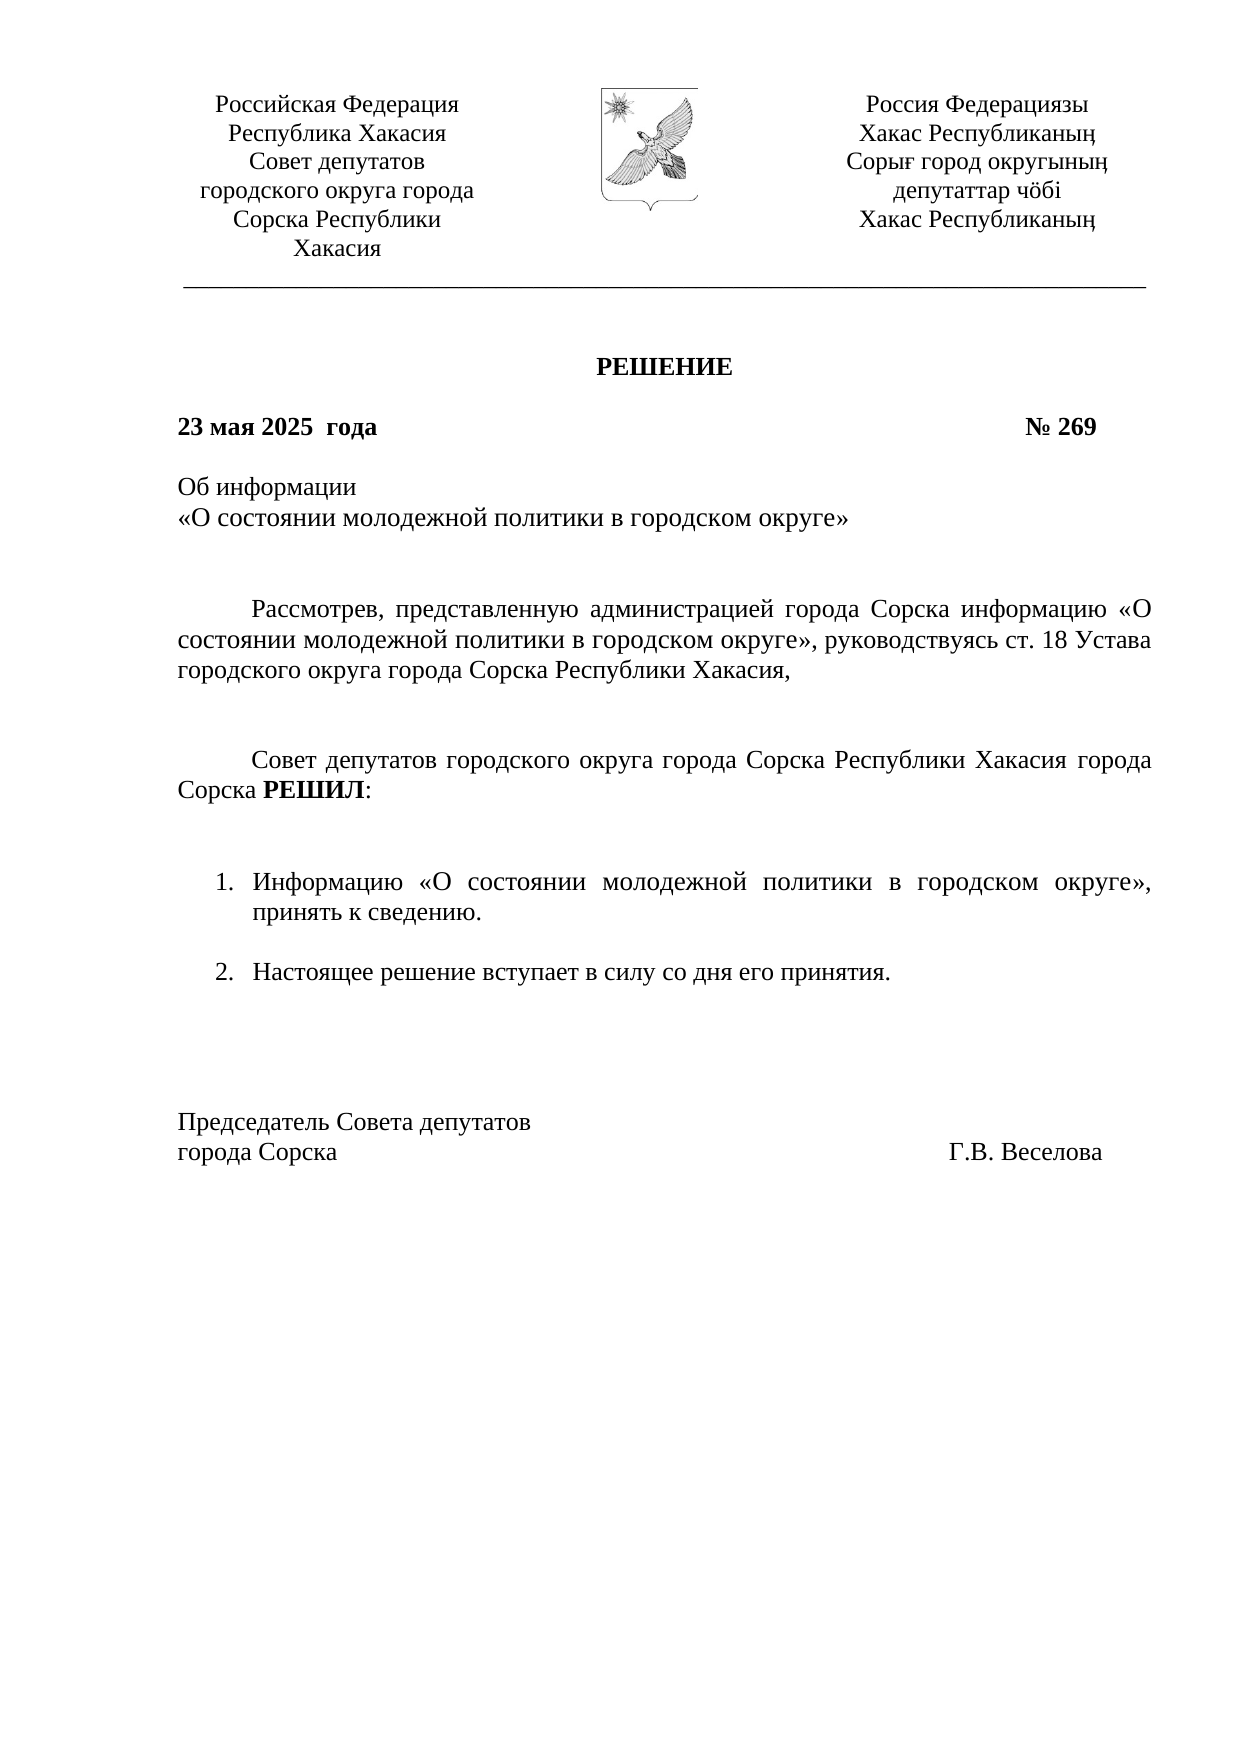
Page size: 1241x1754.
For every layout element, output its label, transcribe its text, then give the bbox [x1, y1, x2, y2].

table_header Россия Федерациязы Хакас Республиканыӊ Сорығ город округыныӊ депутаттар чӧбi Хакас Республиканыӊ [808, 60, 1146, 261]
picture [601, 88, 698, 211]
text Председатель Совета депутатов [177, 1106, 1152, 1136]
text Рассмотрев, представленную администрацией города Сорска информацию «О состоянии молодежной политики в городском округе», руководствуясь ст. 18 Устава городского округа города Сорска Республики Хакасия, [177, 592, 1152, 684]
text Об информации [177, 471, 1152, 501]
table_header [492, 60, 807, 261]
table_header Российская Федерация Республика Хакасия Совет депутатов городского округа города Сорска Республики Хакасия [183, 60, 491, 261]
text _____________________________________________________________________________ [177, 262, 1152, 291]
list Настоящее решение вступает в силу со дня его принятия. [215, 956, 1152, 986]
text РЕШЕНИЕ [177, 351, 1152, 381]
list Информацию «О состоянии молодежной политики в городском округе», принять к сведению. [215, 864, 1152, 926]
text «О состоянии молодежной политики в городском округе» [177, 501, 1152, 532]
text города Сорска Г.В. Веселова [177, 1136, 1152, 1166]
text 23 мая 2025 года № 269 [177, 411, 1152, 441]
text Совет депутатов городского округа города Сорска Республики Хакасия города Сорска РЕШИЛ: [177, 744, 1152, 804]
